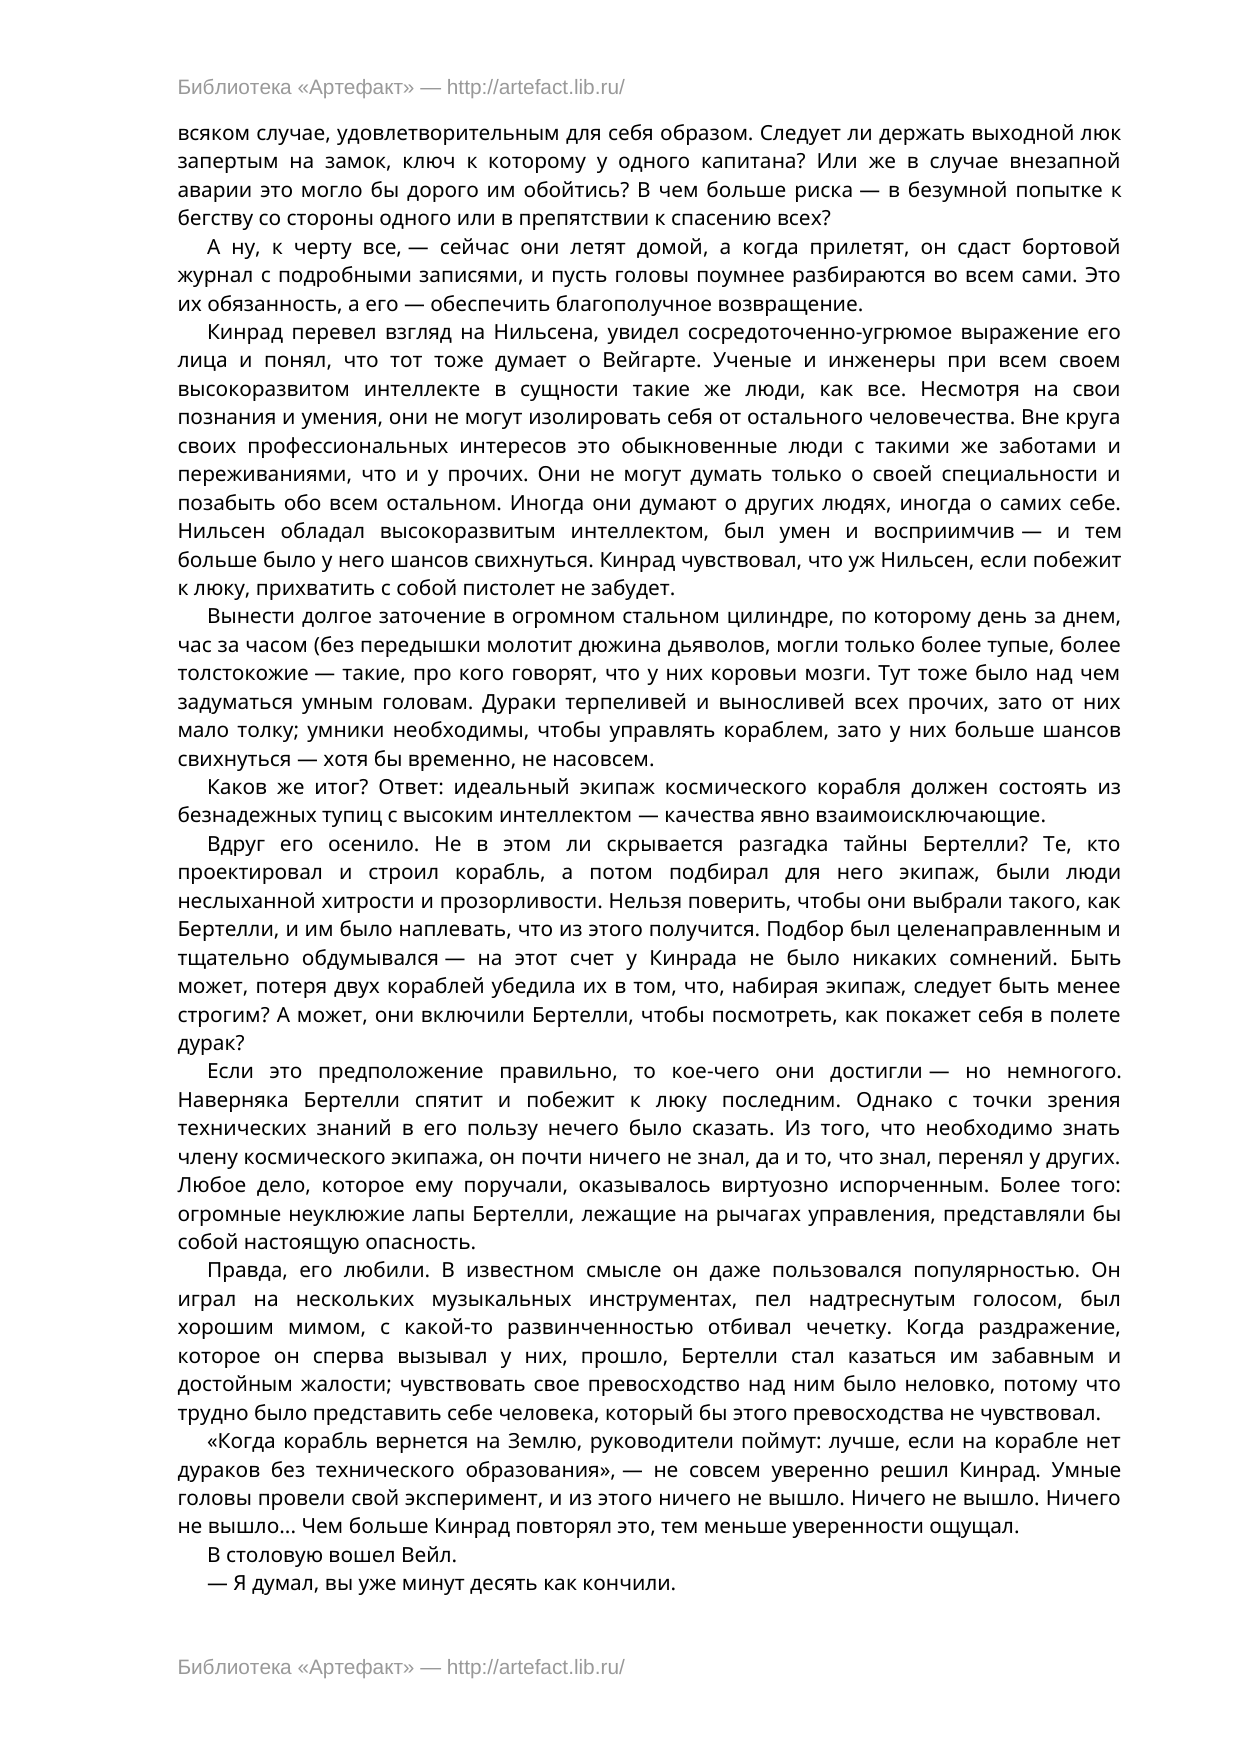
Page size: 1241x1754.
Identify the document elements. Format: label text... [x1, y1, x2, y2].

text Если это предположение правильно, то кое-чего они достигли — но немногого. Наверняка Бертелли спятит и побежит к люку последним. Однако с точки зрения технических знаний в его пользу нечего было сказать. Из того, что необходимо знать члену космического экипажа, он почти ничего не знал, да и то, что знал, перенял у других. Любое дело, которое ему поручали, оказывалось виртуозно испорченным. Более того: огромные неуклюжие лапы Бертелли, лежащие на рычагах управления, представляли бы собой настоящую опасность. [177, 1057, 1122, 1256]
text «Когда корабль вернется на Землю, руководители поймут: лучше, если на корабле нет дураков без технического образования», — не совсем уверенно решил Кинрад. Умные головы провели свой эксперимент, и из этого ничего не вышло. Ничего не вышло. Ничего не вышло... Чем больше Кинрад повторял это, тем меньше уверенности ощущал. [177, 1426, 1122, 1540]
text Правда, его любили. В известном смысле он даже пользовался популярностью. Он играл на нескольких музыкальных инструментах, пел надтреснутым голосом, был хорошим мимом, с какой-то развинченностью отбивал чечетку. Когда раздражение, которое он сперва вызывал у них, прошло, Бертелли стал казаться им забавным и достойным жалости; чувствовать свое превосходство над ним было неловко, потому что трудно было представить себе человека, который бы этого превосходства не чувствовал. [177, 1256, 1122, 1426]
text В столовую вошел Вейл. [177, 1540, 1122, 1568]
text Каков же итог? Ответ: идеальный экипаж космического корабля должен состоять из безнадежных тупиц с высоким интеллектом — качества явно взаимоисключающие. [177, 772, 1122, 829]
text Кинрад перевел взгляд на Нильсена, увидел сосредоточенно-угрюмое выражение его лица и понял, что тот тоже думает о Вейгарте. Ученые и инженеры при всем своем высокоразвитом интеллекте в сущности такие же люди, как все. Несмотря на свои познания и умения, они не могут изолировать себя от остального человечества. Вне круга своих профессиональных интересов это обыкновенные люди с такими же заботами и переживаниями, что и у прочих. Они не могут думать только о своей специальности и позабыть обо всем остальном. Иногда они думают о других людях, иногда о самих себе. Нильсен обладал высокоразвитым интеллектом, был умен и восприимчив — и тем больше было у него шансов свихнуться. Кинрад чувствовал, что уж Нильсен, если побежит к люку, прихватить с собой пистолет не забудет. [177, 317, 1122, 602]
text А ну, к черту все, — сейчас они летят домой, а когда прилетят, он сдаст бортовой журнал с подробными записями, и пусть головы поумнее разбираются во всем сами. Это их обязанность, а его — обеспечить благополучное возвращение. [177, 232, 1122, 317]
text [177, 118, 1122, 232]
text Вынести долгое заточение в огромном стальном цилиндре, по которому день за днем, час за часом (без передышки молотит дюжина дьяволов, могли только более тупые, более толстокожие — такие, про кого говорят, что у них коровьи мозги. Тут тоже было над чем задуматься умным головам. Дураки терпеливей и выносливей всех прочих, зато от них мало толку; умники необходимы, чтобы управлять кораблем, зато у них больше шансов свихнуться — хотя бы временно, не насовсем. [177, 602, 1122, 772]
text Вдруг его осенило. Не в этом ли скрывается разгадка тайны Бертелли? Те, кто проектировал и строил корабль, а потом подбирал для него экипаж, были люди неслыханной хитрости и прозорливости. Нельзя поверить, чтобы они выбрали такого, как Бертелли, и им было наплевать, что из этого получится. Подбор был целенаправленным и тщательно обдумывался — на этот счет у Кинрада не было никаких сомнений. Быть может, потеря двух кораблей убедила их в том, что, набирая экипаж, следует быть менее строгим? А может, они включили Бертелли, чтобы посмотреть, как покажет себя в полете дурак? [177, 829, 1122, 1057]
text — Я думал, вы уже минут десять как кончили. [177, 1568, 1122, 1597]
